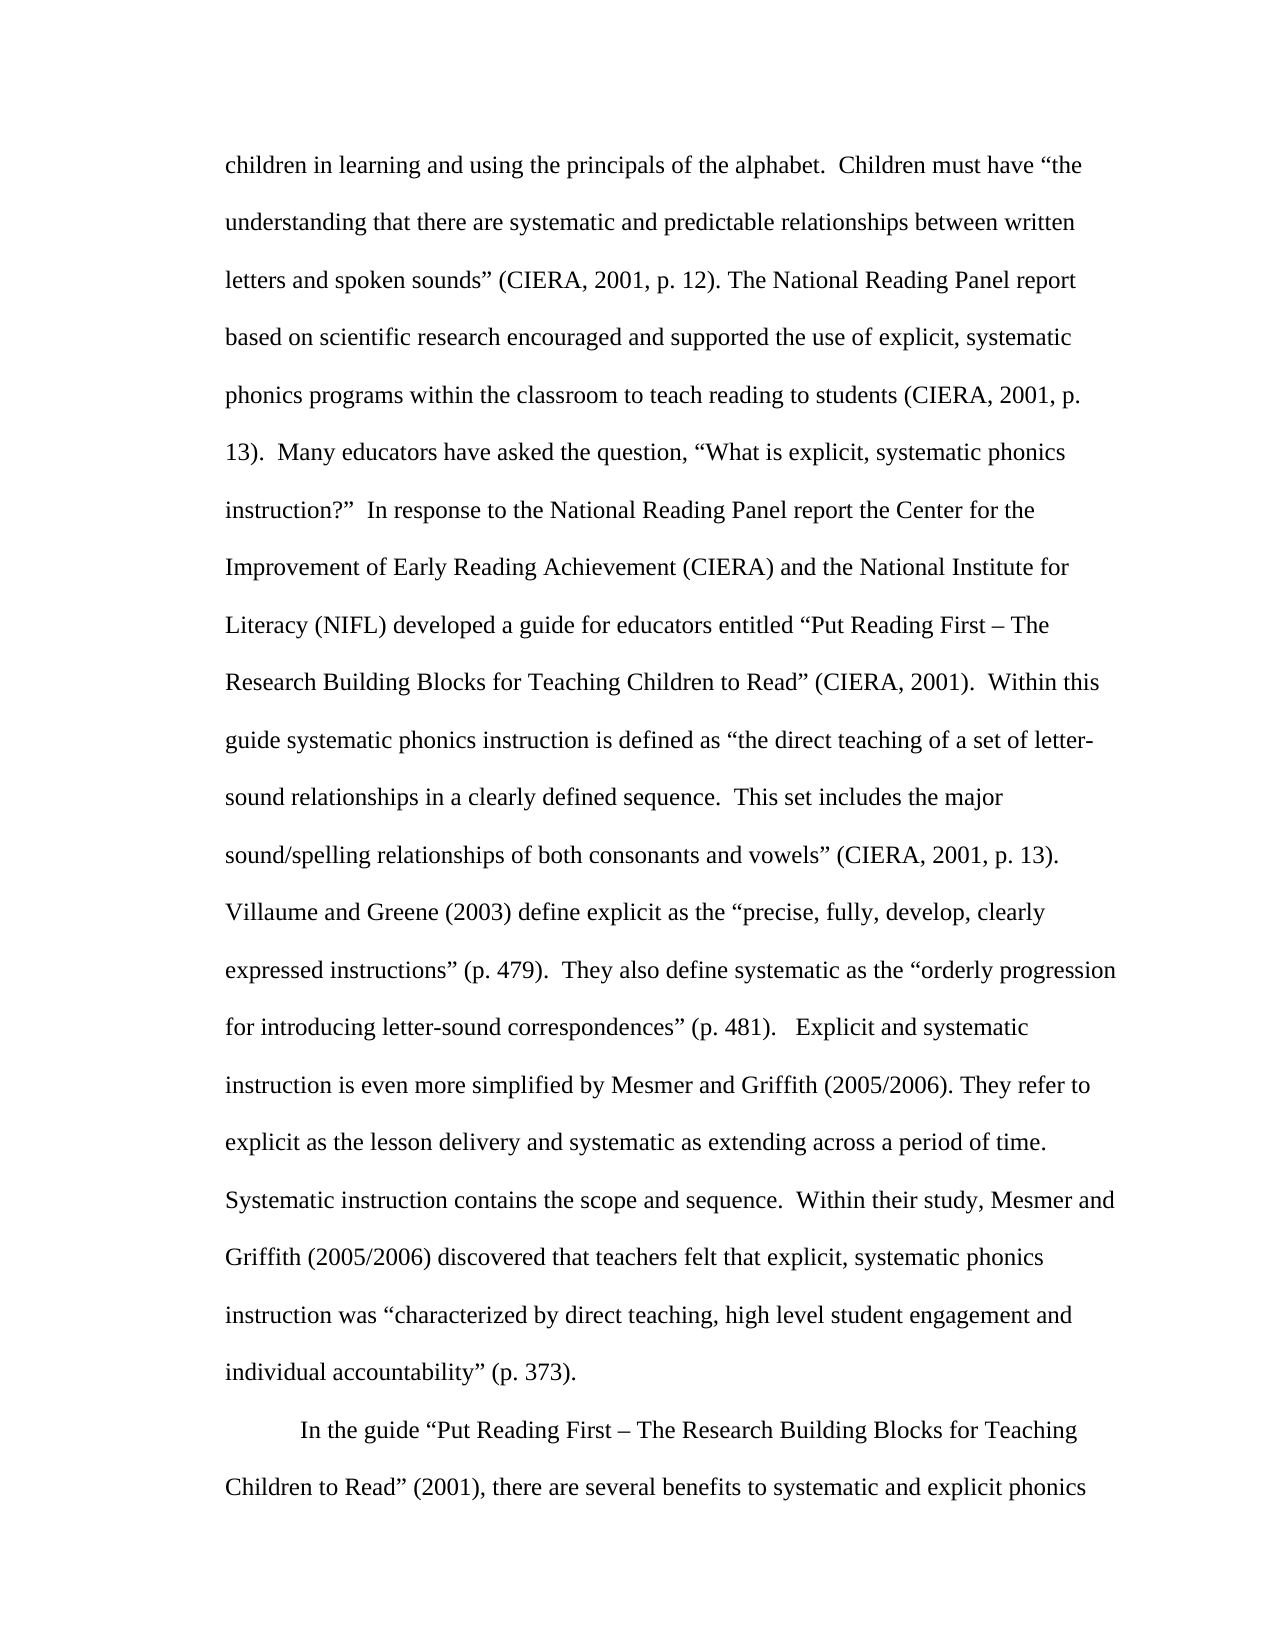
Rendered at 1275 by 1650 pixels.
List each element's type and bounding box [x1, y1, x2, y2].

text [225, 1415, 1125, 1501]
text [225, 150, 1125, 1386]
